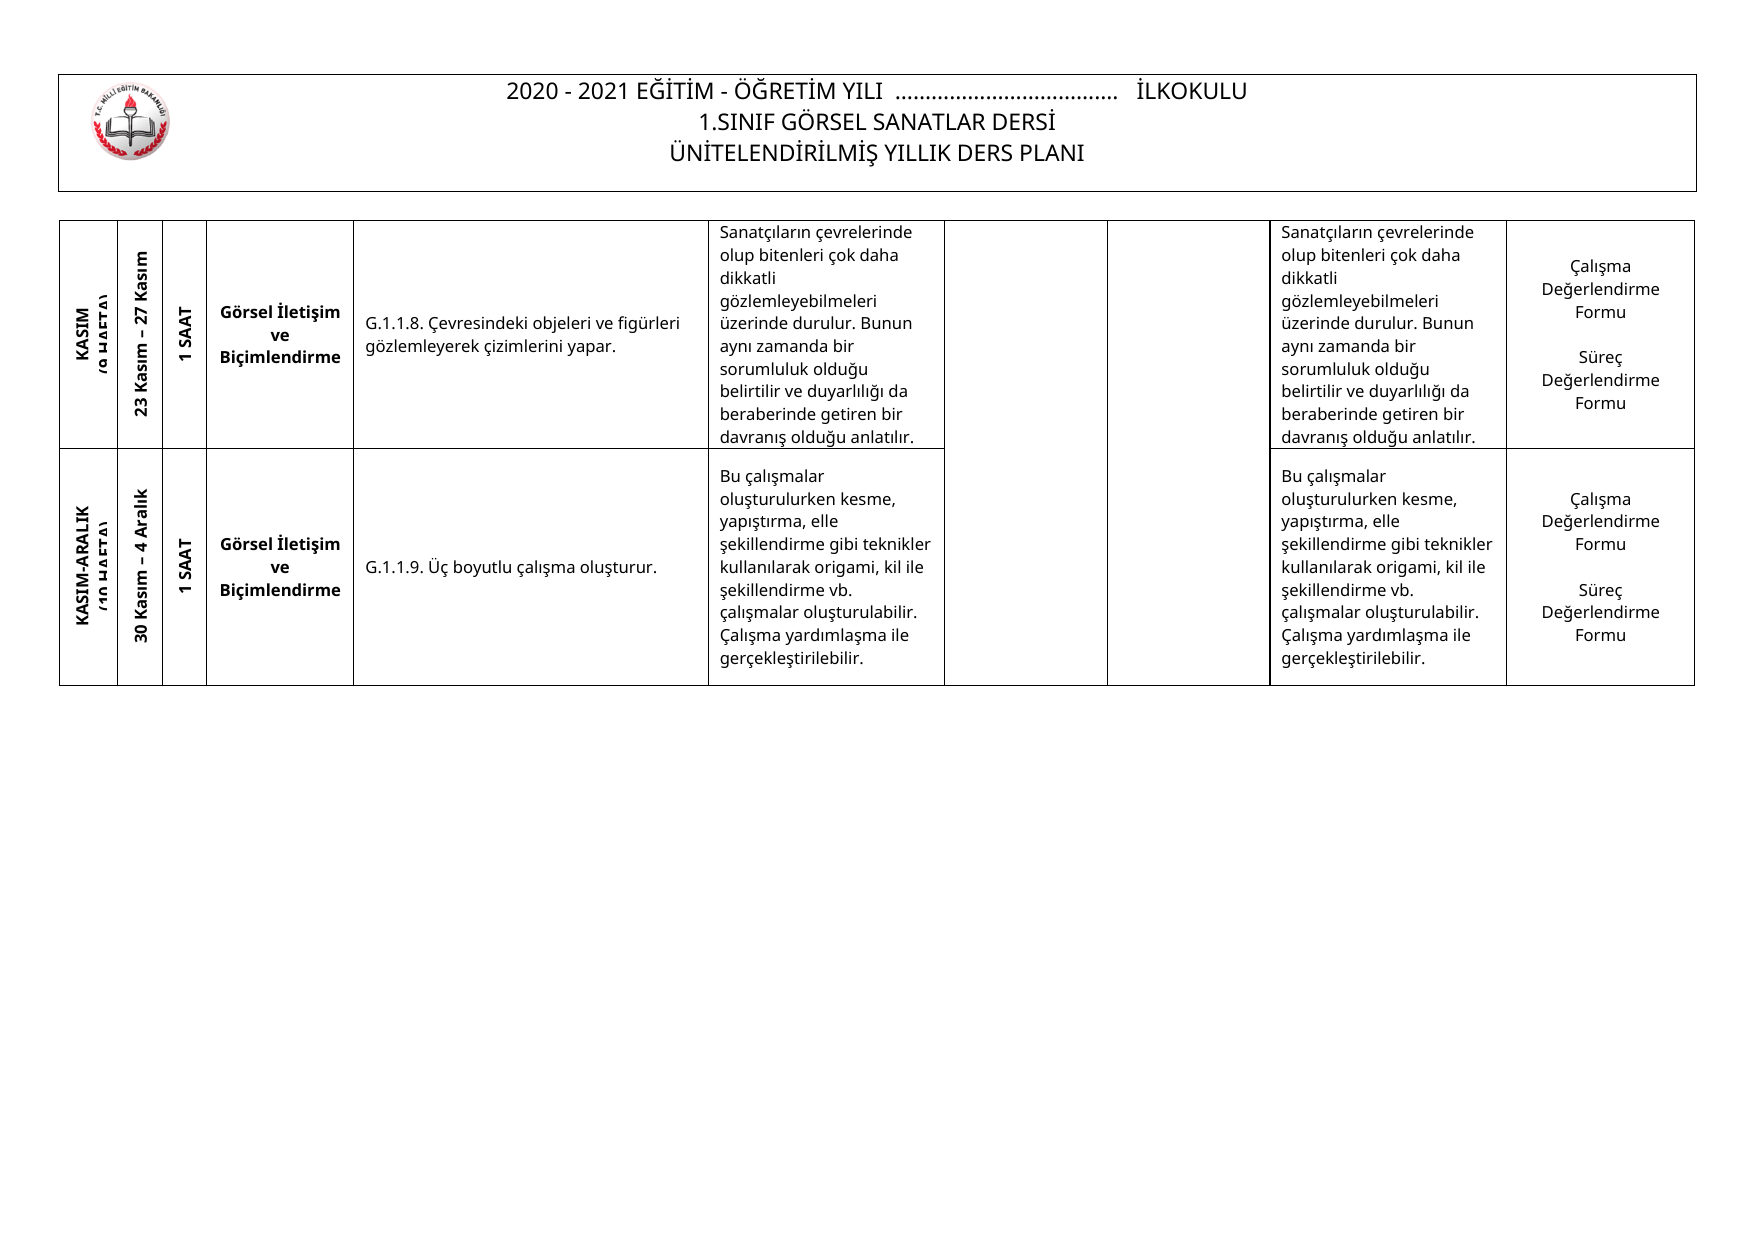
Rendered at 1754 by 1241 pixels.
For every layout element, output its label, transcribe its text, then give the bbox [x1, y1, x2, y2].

table_cell G.1.1.9. Üç boyutlu çalışma oluşturur. [354, 449, 708, 684]
table_header 1 SAAT [163, 221, 206, 448]
table_header Görsel İletişim ve Biçimlendirme [207, 221, 353, 448]
table_cell Bu çalışmalar oluşturulurken kesme, yapıştırma, elle şekillendirme gibi teknikler kullanılarak origami, kil ile şekillendirme vb. çalışmalar oluşturulabilir. Çalışma yardımlaşma ile gerçekleştirilebilir. [709, 449, 944, 684]
table_header Sanatçıların çevrelerinde olup bitenleri çok daha dikkatli gözlemleyebilmeleri üzerinde durulur. Bunun aynı zamanda bir sorumluluk olduğu belirtilir ve duyarlılığı da beraberinde getiren bir davranış olduğu anlatılır. [709, 221, 944, 448]
table_cell Görsel İletişim ve Biçimlendirme [207, 449, 353, 684]
table_cell KASIM-ARALIK (10.HAFTA) [60, 449, 117, 684]
table_cell 1 SAAT [163, 449, 206, 684]
table_header 23 Kasım – 27 Kasım [118, 221, 162, 448]
table_header Çalışma Değerlendirme Formu Süreç Değerlendirme Formu [1507, 221, 1694, 448]
table_header [1108, 221, 1269, 684]
table_cell 30 Kasım – 4 Aralık [118, 449, 162, 684]
table_header G.1.1.8. Çevresindeki objeleri ve figürleri gözlemleyerek çizimlerini yapar. [354, 221, 708, 448]
table_header [945, 221, 1107, 684]
table_header Sanatçıların çevrelerinde olup bitenleri çok daha dikkatli gözlemleyebilmeleri üzerinde durulur. Bunun aynı zamanda bir sorumluluk olduğu belirtilir ve duyarlılığı da beraberinde getiren bir davranış olduğu anlatılır. [1271, 221, 1506, 448]
picture [85, 77, 175, 167]
table_cell Çalışma Değerlendirme Formu Süreç Değerlendirme Formu [1507, 449, 1694, 684]
table_header KASIM (9.HAFTA) [60, 221, 117, 448]
table_cell Bu çalışmalar oluşturulurken kesme, yapıştırma, elle şekillendirme gibi teknikler kullanılarak origami, kil ile şekillendirme vb. çalışmalar oluşturulabilir. Çalışma yardımlaşma ile gerçekleştirilebilir. [1271, 449, 1506, 684]
